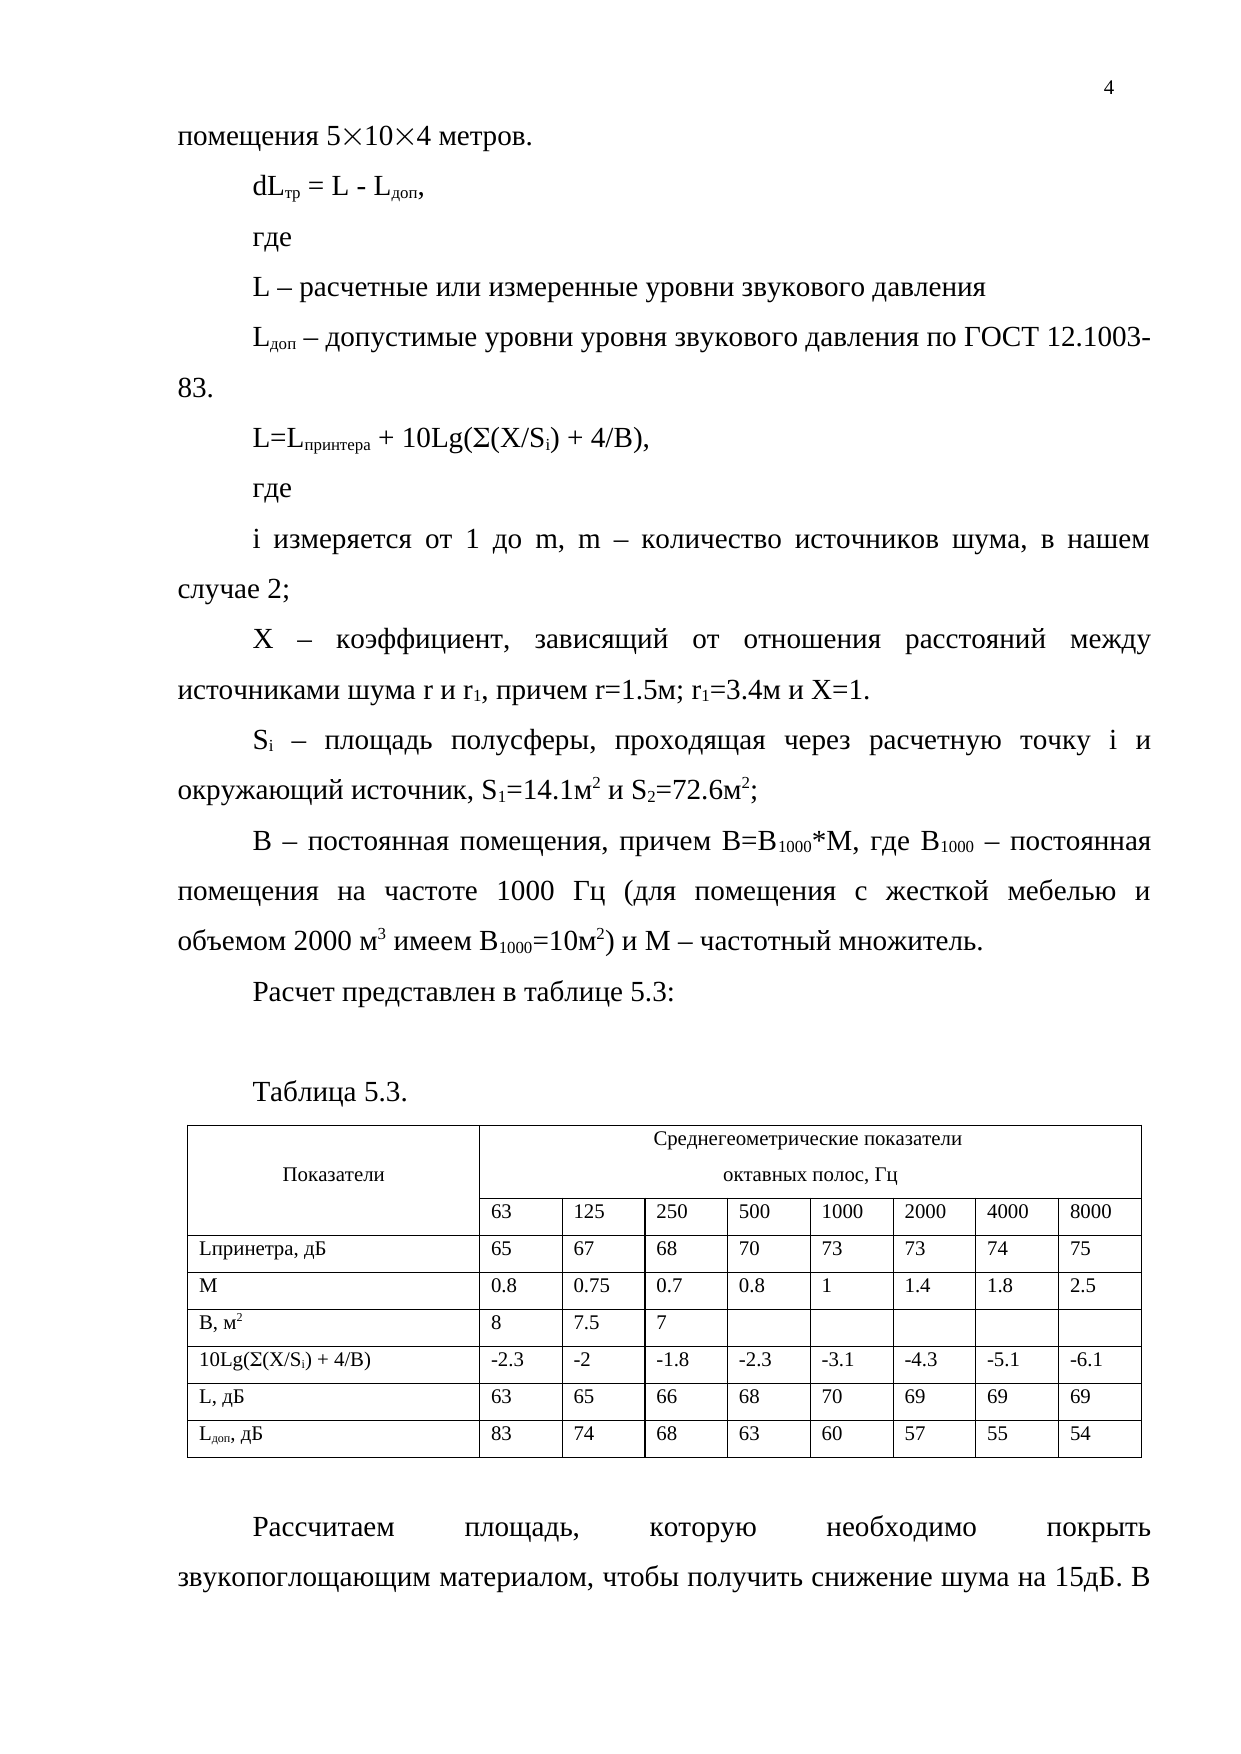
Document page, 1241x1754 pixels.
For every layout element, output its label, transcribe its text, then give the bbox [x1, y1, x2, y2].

table_cell M [188, 1273, 479, 1309]
text Si – площадь полусферы, проходящая через расчетную точку i и окружающий источник, S1=14.1м2 и S2=72.6м2; [177, 722, 1152, 806]
table_cell -3.1 [811, 1347, 893, 1383]
table_cell [728, 1310, 810, 1346]
table_cell 74 [976, 1236, 1058, 1272]
table_cell 1000 [811, 1199, 893, 1235]
table_cell -5.1 [976, 1347, 1058, 1383]
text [177, 118, 1152, 152]
table_cell 69 [894, 1384, 975, 1420]
table_cell 8000 [1059, 1199, 1141, 1235]
table_cell B, м2 [188, 1310, 479, 1346]
text L=Lпринтера + 10Lg((X/Si) + 4/B), [177, 420, 1152, 454]
table_cell 68 [646, 1236, 727, 1272]
table_cell 55 [976, 1421, 1058, 1457]
table_cell 73 [894, 1236, 975, 1272]
text L – расчетные или измеренные уровни звукового давления [177, 269, 1152, 303]
table_cell 65 [480, 1236, 562, 1272]
table_cell 250 [646, 1199, 727, 1235]
table_cell 0.7 [646, 1273, 727, 1309]
table_cell 7 [646, 1310, 727, 1346]
table_cell 63 [480, 1199, 562, 1235]
table_cell -2.3 [480, 1347, 562, 1383]
table_cell L, дБ [188, 1384, 479, 1420]
table_cell 0.8 [728, 1273, 810, 1309]
table_cell 68 [728, 1384, 810, 1420]
table_cell [1059, 1310, 1141, 1346]
table_cell [976, 1310, 1058, 1346]
table_cell [894, 1310, 975, 1346]
text Lдоп – допустимые уровни уровня звукового давления по ГОСТ 12.1003-83. [177, 319, 1152, 403]
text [177, 1509, 1152, 1592]
table_cell 10Lg((X/Si) + 4/B) [188, 1347, 479, 1383]
text X – коэффициент, зависящий от отношения расстояний между источниками шума r и r1, причем r=1.5м; r1=3.4м и X=1. [177, 621, 1152, 705]
table_cell 70 [811, 1384, 893, 1420]
table_cell 67 [563, 1236, 644, 1272]
text dLтр = L - Lдоп, [177, 168, 1152, 202]
table_cell 66 [646, 1384, 727, 1420]
table_cell 500 [728, 1199, 810, 1235]
table_cell 68 [646, 1421, 727, 1457]
table_cell 1.4 [894, 1273, 975, 1309]
table_cell 1.8 [976, 1273, 1058, 1309]
text Таблица 5.3. [177, 1074, 1152, 1108]
table_cell 69 [976, 1384, 1058, 1420]
table_cell 65 [563, 1384, 644, 1420]
table_cell 75 [1059, 1236, 1141, 1272]
table_cell -2 [563, 1347, 644, 1383]
table_cell 83 [480, 1421, 562, 1457]
table_cell Lдоп, дБ [188, 1421, 479, 1457]
table_cell 0.8 [480, 1273, 562, 1309]
table_cell -1.8 [646, 1347, 727, 1383]
table_cell 63 [480, 1384, 562, 1420]
table_cell 125 [563, 1199, 644, 1235]
table_header Среднегеометрические показатели октавных полос, Гц [480, 1126, 1141, 1198]
table_cell -6.1 [1059, 1347, 1141, 1383]
table_cell 63 [728, 1421, 810, 1457]
table_cell 70 [728, 1236, 810, 1272]
text Расчет представлен в таблице 5.3: [177, 974, 1152, 1007]
text где [177, 471, 1152, 504]
table_cell Lпринетра, дБ [188, 1236, 479, 1272]
table_cell 69 [1059, 1384, 1141, 1420]
text i измеряется от 1 до m, m – количество источников шума, в нашем случае 2; [177, 521, 1152, 605]
table_cell 0.75 [563, 1273, 644, 1309]
text B – постоянная помещения, причем B=B1000*M, где B1000 – постоянная помещения на частоте 1000 Гц (для помещения с жесткой мебелью и объемом 2000 м3 имеем B1000=10м2) и M – частотный множитель. [177, 823, 1152, 957]
table_cell 2.5 [1059, 1273, 1141, 1309]
table_cell 7.5 [563, 1310, 644, 1346]
table_cell 74 [563, 1421, 644, 1457]
text где [177, 219, 1152, 252]
table_cell 8 [480, 1310, 562, 1346]
table_header Показатели [188, 1126, 479, 1235]
table_cell 60 [811, 1421, 893, 1457]
table_cell 57 [894, 1421, 975, 1457]
table_cell -2.3 [728, 1347, 810, 1383]
table_cell 4000 [976, 1199, 1058, 1235]
table_cell [811, 1310, 893, 1346]
table_cell 1 [811, 1273, 893, 1309]
table_cell 73 [811, 1236, 893, 1272]
table_cell 54 [1059, 1421, 1141, 1457]
table_cell 2000 [894, 1199, 975, 1235]
table_cell -4.3 [894, 1347, 975, 1383]
